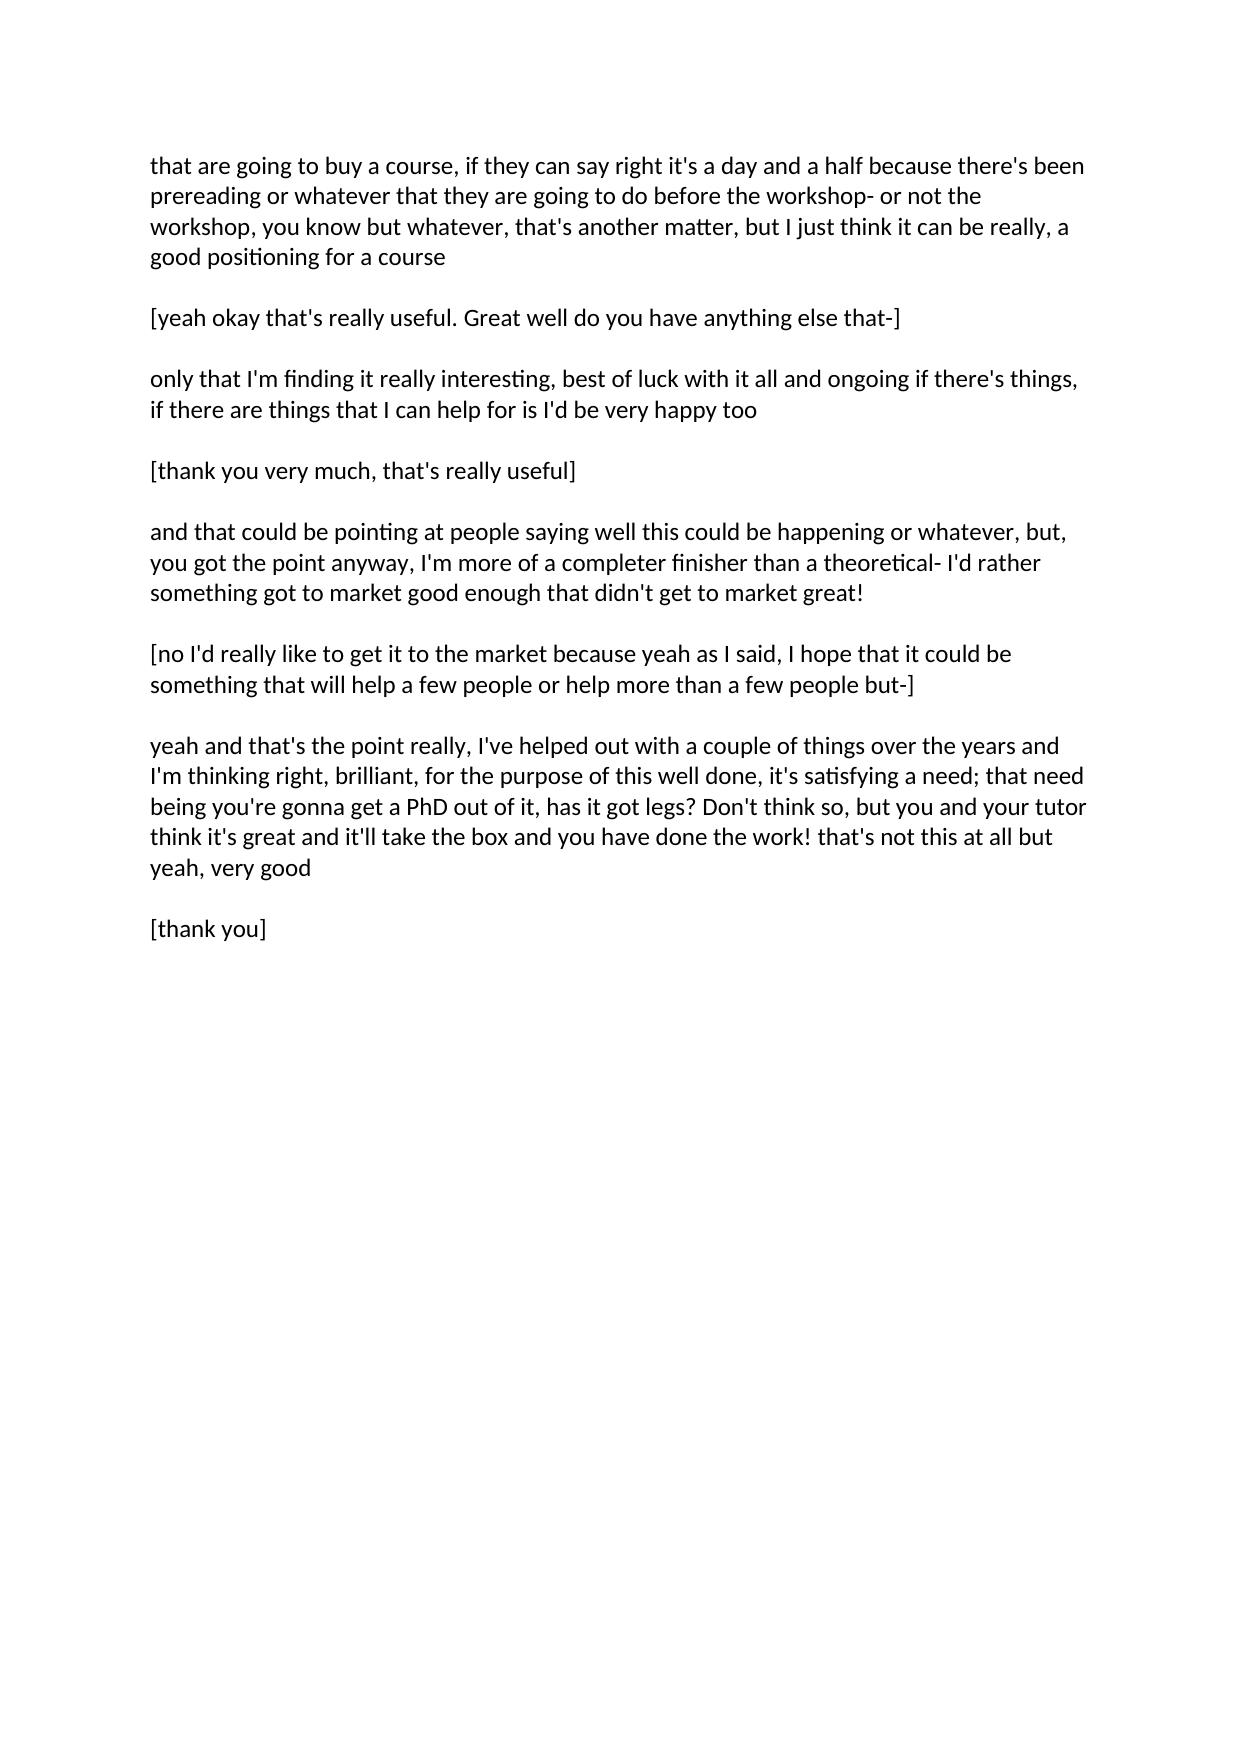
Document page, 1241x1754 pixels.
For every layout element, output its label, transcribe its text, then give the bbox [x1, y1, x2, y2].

text [thank you] [150, 913, 1090, 943]
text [150, 150, 1090, 272]
text [yeah okay that's really useful. Great well do you have anything else that-] [150, 303, 1090, 333]
text [thank you very much, that's really useful] [150, 455, 1090, 486]
text and that could be pointing at people saying well this could be happening or whatever, but, you got the point anyway, I'm more of a completer finisher than a theoretical- I'd rather something got to market good enough that didn't get to market great! [150, 516, 1090, 608]
text only that I'm finding it really interesting, best of luck with it all and ongoing if there's things, if there are things that I can help for is I'd be very happy too [150, 364, 1090, 425]
text [no I'd really like to get it to the market because yeah as I said, I hope that it could be something that will help a few people or help more than a few people but-] [150, 638, 1090, 699]
text yeah and that's the point really, I've helped out with a couple of things over the years and I'm thinking right, brilliant, for the purpose of this well done, it's satisfying a need; that need being you're gonna get a PhD out of it, has it got legs? Don't think so, but you and your tutor think it's great and it'll take the box and you have done the work! that's not this at all but yeah, very good [150, 730, 1090, 882]
